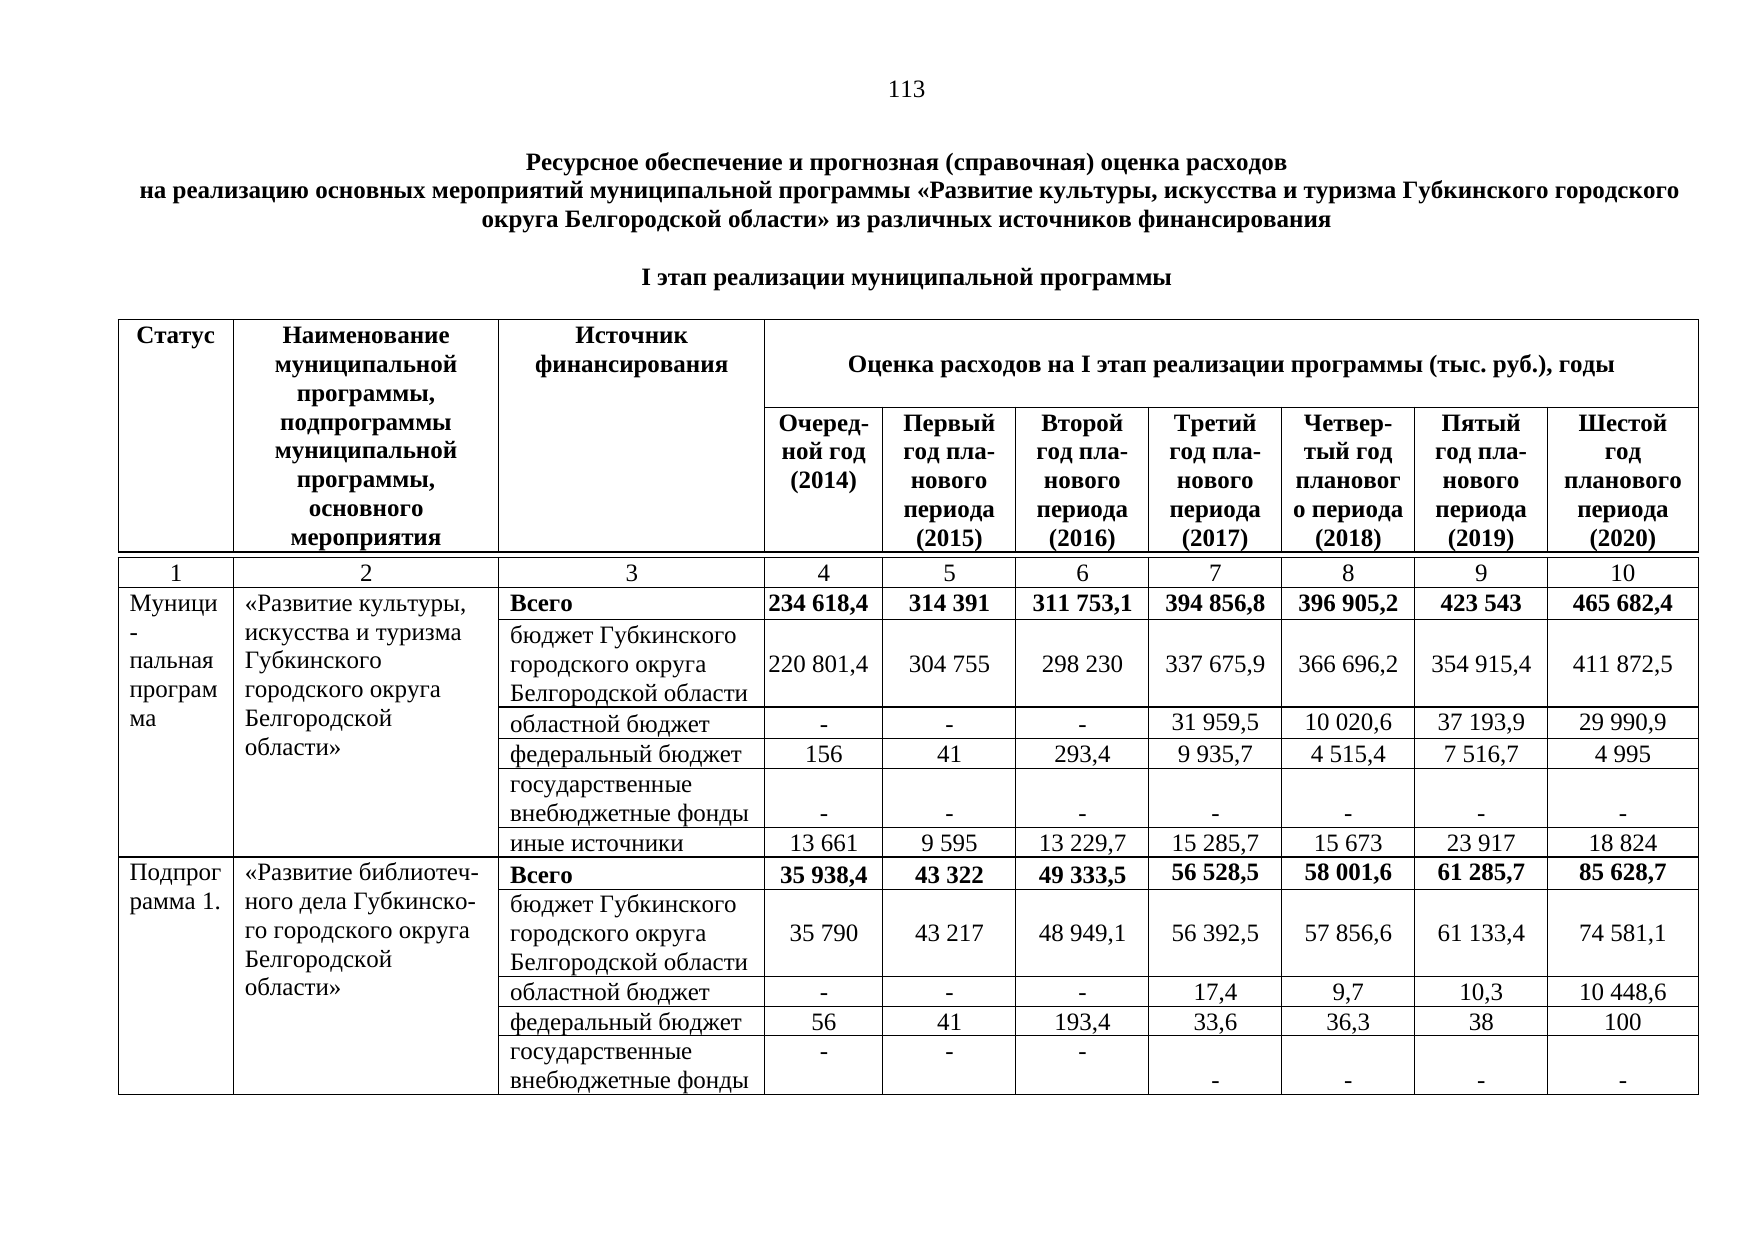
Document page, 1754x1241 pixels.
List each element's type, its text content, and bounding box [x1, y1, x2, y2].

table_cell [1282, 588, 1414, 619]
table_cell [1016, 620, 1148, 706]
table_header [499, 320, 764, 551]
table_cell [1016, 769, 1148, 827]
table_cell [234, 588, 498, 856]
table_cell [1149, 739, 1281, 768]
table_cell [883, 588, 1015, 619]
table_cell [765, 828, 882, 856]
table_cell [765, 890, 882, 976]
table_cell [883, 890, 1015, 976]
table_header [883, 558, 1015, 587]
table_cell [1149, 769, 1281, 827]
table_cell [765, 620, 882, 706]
text Ресурсное обеспечение и прогнозная (справочная) оценка расходов [118, 147, 1695, 176]
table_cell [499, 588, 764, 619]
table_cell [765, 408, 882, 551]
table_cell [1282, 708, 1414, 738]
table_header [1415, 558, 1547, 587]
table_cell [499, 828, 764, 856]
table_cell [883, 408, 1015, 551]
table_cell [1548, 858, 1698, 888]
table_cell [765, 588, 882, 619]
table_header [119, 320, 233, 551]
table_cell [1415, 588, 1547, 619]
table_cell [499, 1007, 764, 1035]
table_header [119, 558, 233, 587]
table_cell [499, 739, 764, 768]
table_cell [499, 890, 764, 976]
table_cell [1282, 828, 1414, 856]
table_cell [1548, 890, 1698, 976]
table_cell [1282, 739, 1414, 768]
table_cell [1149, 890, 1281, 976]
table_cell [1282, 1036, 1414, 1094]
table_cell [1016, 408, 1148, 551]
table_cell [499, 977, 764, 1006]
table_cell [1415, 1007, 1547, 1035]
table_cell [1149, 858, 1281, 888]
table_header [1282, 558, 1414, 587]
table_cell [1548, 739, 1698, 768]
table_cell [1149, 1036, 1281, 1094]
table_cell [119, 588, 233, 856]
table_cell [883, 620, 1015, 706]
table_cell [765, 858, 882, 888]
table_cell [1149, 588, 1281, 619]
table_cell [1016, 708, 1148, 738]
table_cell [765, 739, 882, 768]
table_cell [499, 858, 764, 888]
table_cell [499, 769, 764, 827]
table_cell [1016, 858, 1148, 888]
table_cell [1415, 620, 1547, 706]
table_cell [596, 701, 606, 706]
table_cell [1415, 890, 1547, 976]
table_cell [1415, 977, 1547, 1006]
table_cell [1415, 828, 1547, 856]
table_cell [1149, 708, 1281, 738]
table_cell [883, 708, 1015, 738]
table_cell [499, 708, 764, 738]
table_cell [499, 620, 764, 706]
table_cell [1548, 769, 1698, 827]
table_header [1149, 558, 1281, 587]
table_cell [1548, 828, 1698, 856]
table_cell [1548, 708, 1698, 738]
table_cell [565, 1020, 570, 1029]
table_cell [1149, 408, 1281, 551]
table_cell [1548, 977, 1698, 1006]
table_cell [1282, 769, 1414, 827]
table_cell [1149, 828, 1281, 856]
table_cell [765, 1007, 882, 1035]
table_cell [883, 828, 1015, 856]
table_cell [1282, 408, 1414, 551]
text на реализацию основных мероприятий муниципальной программы «Развитие культуры, искусства и туризма Губкинского городского округа Белгородской области» из различных источников финансирования [118, 176, 1695, 233]
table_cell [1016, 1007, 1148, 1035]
text I этап реализации муниципальной программы [118, 262, 1695, 291]
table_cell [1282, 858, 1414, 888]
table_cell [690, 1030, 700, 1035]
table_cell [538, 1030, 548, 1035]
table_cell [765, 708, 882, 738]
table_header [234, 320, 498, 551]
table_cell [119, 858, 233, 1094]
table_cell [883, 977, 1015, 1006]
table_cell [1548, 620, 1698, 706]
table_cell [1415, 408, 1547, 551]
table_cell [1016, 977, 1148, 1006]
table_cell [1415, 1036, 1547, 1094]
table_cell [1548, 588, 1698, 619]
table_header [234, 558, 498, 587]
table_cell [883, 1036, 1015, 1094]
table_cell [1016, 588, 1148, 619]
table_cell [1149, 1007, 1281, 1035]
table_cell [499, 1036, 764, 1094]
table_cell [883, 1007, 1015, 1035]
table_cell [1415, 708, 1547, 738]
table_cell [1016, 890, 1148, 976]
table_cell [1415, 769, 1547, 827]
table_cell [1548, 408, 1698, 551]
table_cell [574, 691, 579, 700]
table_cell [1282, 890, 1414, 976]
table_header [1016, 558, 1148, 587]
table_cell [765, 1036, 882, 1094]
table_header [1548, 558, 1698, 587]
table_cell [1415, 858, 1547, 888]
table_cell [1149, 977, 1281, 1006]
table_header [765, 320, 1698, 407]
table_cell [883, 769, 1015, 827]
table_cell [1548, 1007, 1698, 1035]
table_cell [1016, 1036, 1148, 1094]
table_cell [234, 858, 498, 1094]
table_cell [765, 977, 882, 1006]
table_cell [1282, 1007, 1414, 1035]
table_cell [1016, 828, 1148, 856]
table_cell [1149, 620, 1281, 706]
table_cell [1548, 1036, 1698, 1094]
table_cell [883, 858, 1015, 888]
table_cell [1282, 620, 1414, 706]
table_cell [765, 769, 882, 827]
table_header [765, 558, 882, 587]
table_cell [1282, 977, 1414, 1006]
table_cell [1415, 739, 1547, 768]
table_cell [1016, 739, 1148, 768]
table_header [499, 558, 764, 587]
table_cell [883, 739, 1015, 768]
